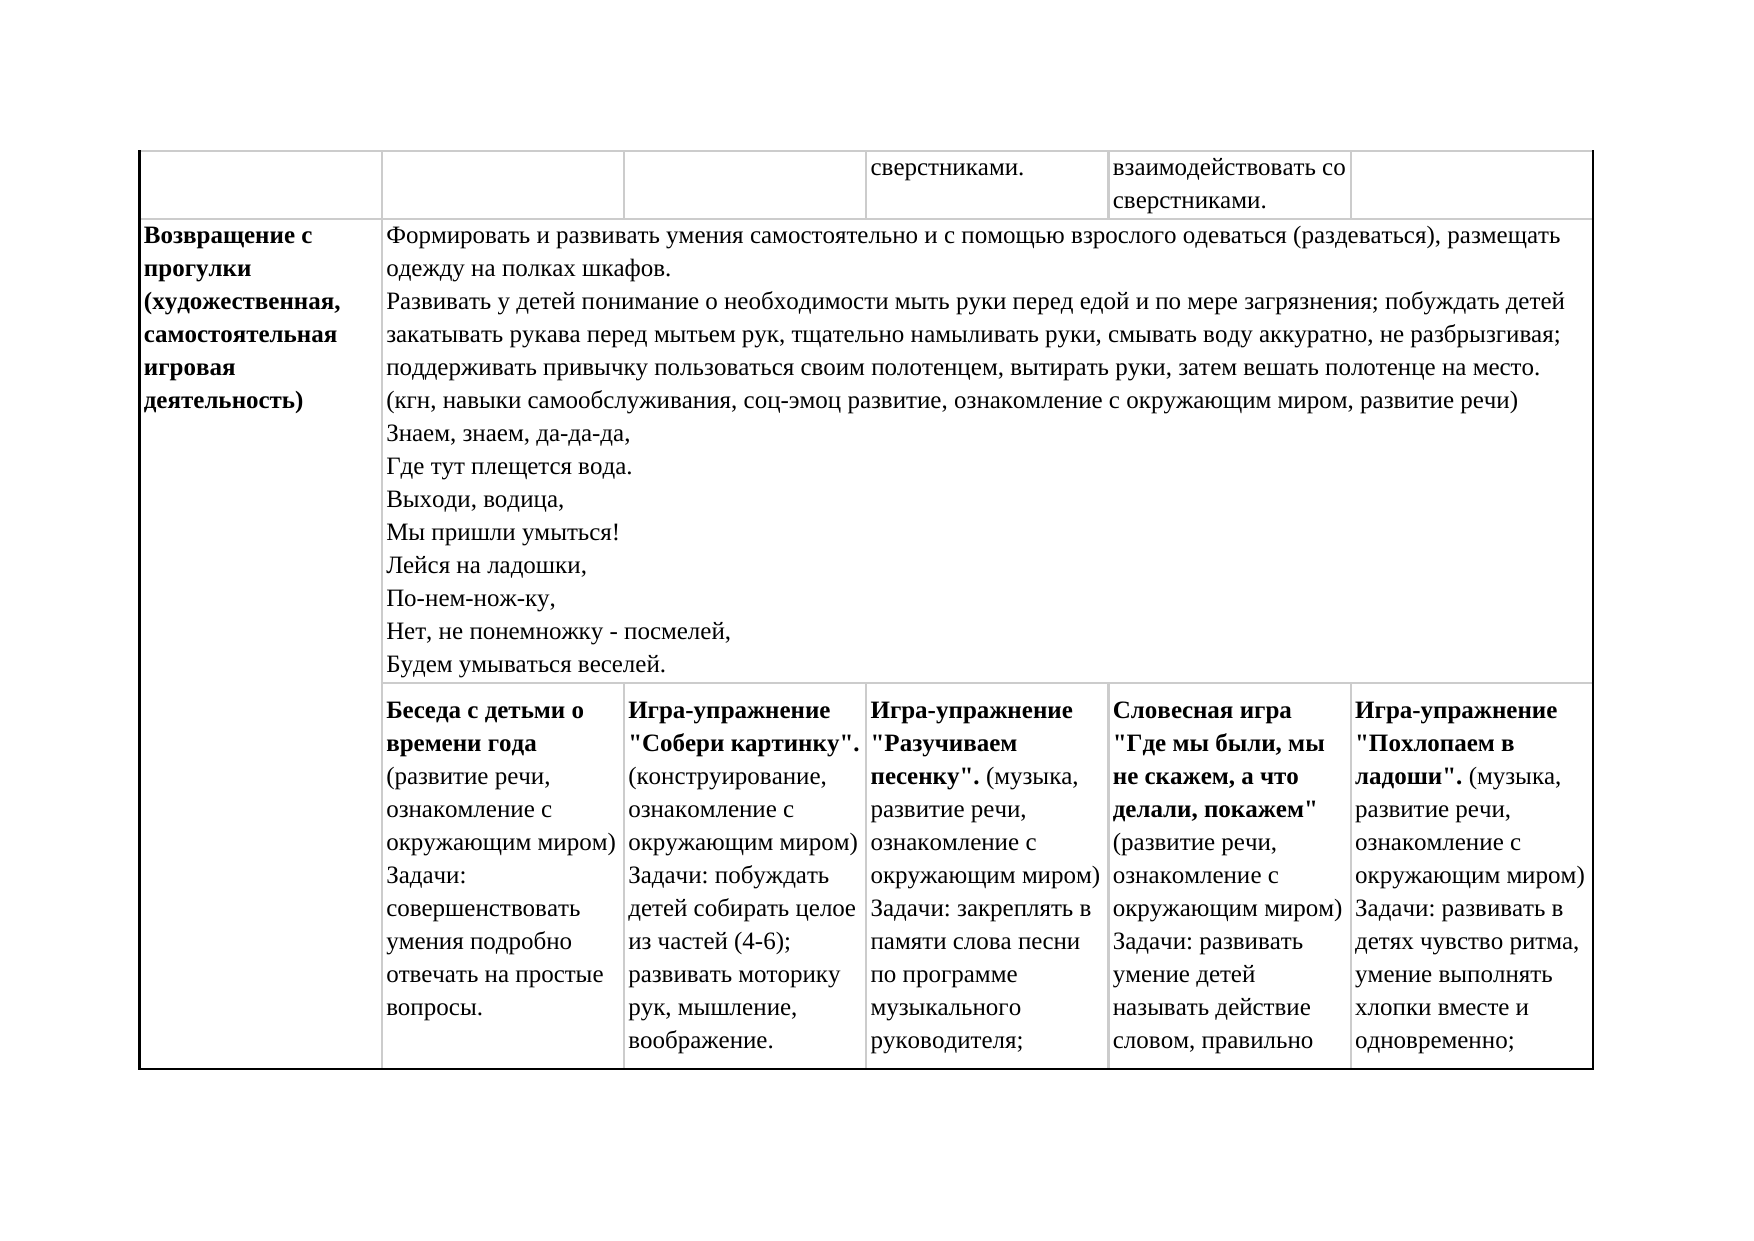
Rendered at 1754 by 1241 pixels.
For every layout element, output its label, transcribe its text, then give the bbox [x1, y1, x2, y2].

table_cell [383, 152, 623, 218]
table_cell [867, 684, 1107, 1068]
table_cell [1352, 684, 1592, 1068]
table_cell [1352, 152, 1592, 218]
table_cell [383, 684, 623, 1068]
table_cell Возвращение с прогулки (художественная, самостоятельная игровая деятельность) [141, 220, 381, 1068]
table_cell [141, 152, 381, 218]
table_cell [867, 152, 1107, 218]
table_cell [1110, 684, 1350, 1068]
table_cell Формировать и развивать умения самостоятельно и с помощью взрослого одеваться (раздеваться), размещать одежду на полках шкафов. Развивать у детей понимание о необходимости мыть руки перед едой и по мере загрязнения; побуждать детей закатывать рукава перед мытьем рук, тщательно намыливать руки, смывать воду аккуратно, не разбрызгивая; поддерживать привычку пользоваться своим полотенцем, вытирать руки, затем вешать полотенце на место. (кгн, навыки самообслуживания, соц-эмоц развитие, ознакомление с окружающим миром, развитие речи) Знаем, знаем, да-да-да, Где тут плещется вода. Выходи, водица, Мы пришли умыться! Лейся на ладошки, По-нем-нож-ку, Нет, не понемножку - посмелей, Будем умываться веселей. [383, 220, 1592, 682]
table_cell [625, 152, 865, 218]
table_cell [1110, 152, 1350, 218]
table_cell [625, 684, 865, 1068]
